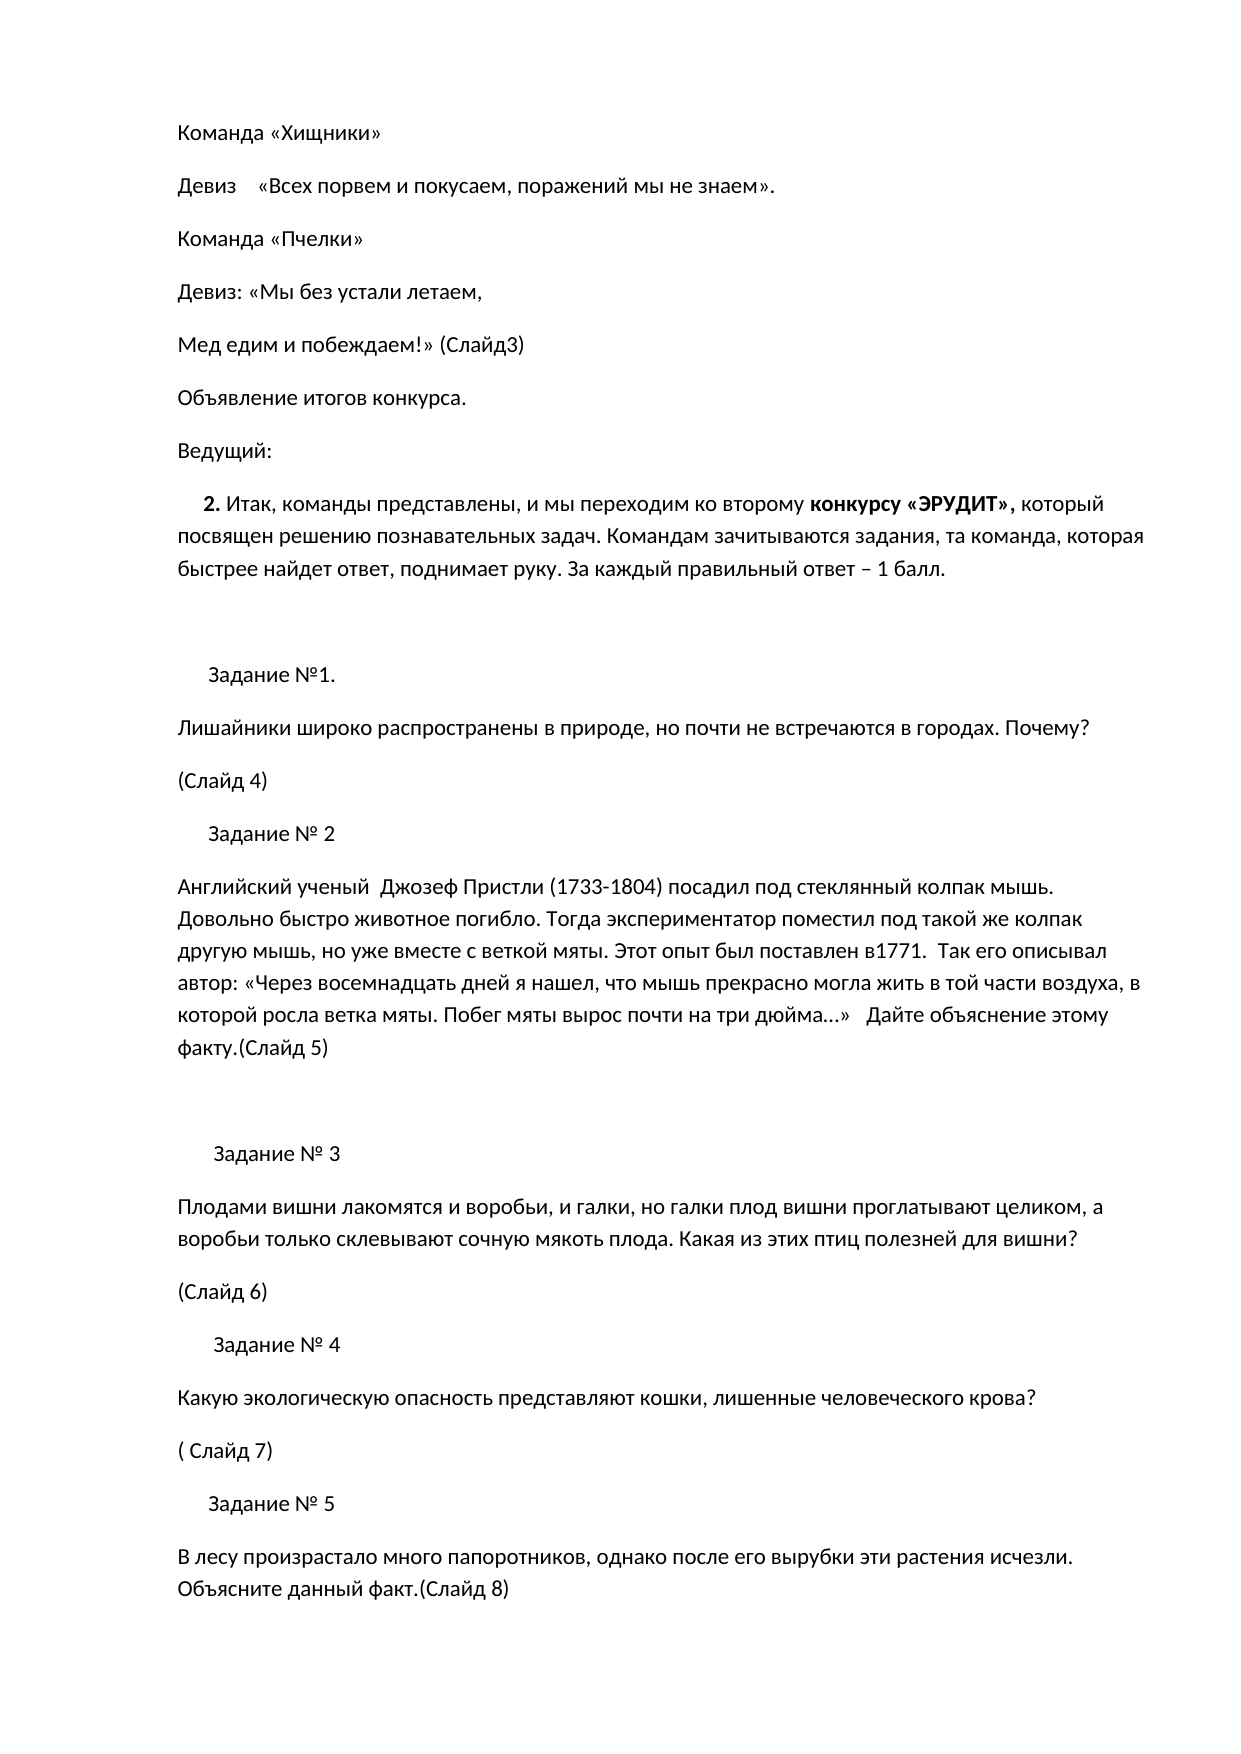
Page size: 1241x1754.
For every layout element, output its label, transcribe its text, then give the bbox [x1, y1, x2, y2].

text Задание № 3 [177, 1139, 1152, 1167]
text Какую экологическую опасность представляют кошки, лишенные человеческого крова? [177, 1383, 1152, 1411]
text Команда «Хищники» [177, 118, 1152, 146]
text Девиз: «Мы без устали летаем, [177, 277, 1152, 305]
text Английский ученый Джозеф Пристли (1733-1804) посадил под стеклянный колпак мышь. Довольно быстро животное погибло. Тогда экспериментатор поместил под такой же колпак другую мышь, но уже вместе с веткой мяты. Этот опыт был поставлен в1771. Так его описывал автор: «Через восемнадцать дней я нашел, что мышь прекрасно могла жить в той части воздуха, в которой росла ветка мяты. Побег мяты вырос почти на три дюйма…» Дайте объяснение этому факту.(Слайд 5) [177, 872, 1152, 1061]
text Плодами вишни лакомятся и воробьи, и галки, но галки плод вишни проглатывают целиком, а воробьи только склевывают сочную мякоть плода. Какая из этих птиц полезней для вишни? [177, 1192, 1152, 1252]
text Объявление итогов конкурса. [177, 383, 1152, 411]
text Девиз «Всех порвем и покусаем, поражений мы не знаем». [177, 171, 1152, 199]
text Команда «Пчелки» [177, 224, 1152, 252]
text Задание №1. [177, 660, 1152, 688]
text 2. Итак, команды представлены, и мы переходим ко второму конкурсу «ЭРУДИТ», который посвящен решению познавательных задач. Командам зачитываются задания, та команда, которая быстрее найдет ответ, поднимает руку. За каждый правильный ответ – 1 балл. [177, 489, 1152, 582]
text (Слайд 4) [177, 766, 1152, 794]
text Ведущий: [177, 436, 1152, 464]
text ( Слайд 7) [177, 1436, 1152, 1464]
text Задание № 2 [177, 819, 1152, 847]
text Мед едим и побеждаем!» (Слайд3) [177, 330, 1152, 358]
text Задание № 4 [177, 1330, 1152, 1358]
text Задание № 5 [177, 1489, 1152, 1517]
text (Слайд 6) [177, 1277, 1152, 1305]
text В лесу произрастало много папоротников, однако после его вырубки эти растения исчезли. Объясните данный факт.(Слайд 8) [177, 1542, 1152, 1602]
text Лишайники широко распространены в природе, но почти не встречаются в городах. Почему? [177, 713, 1152, 741]
